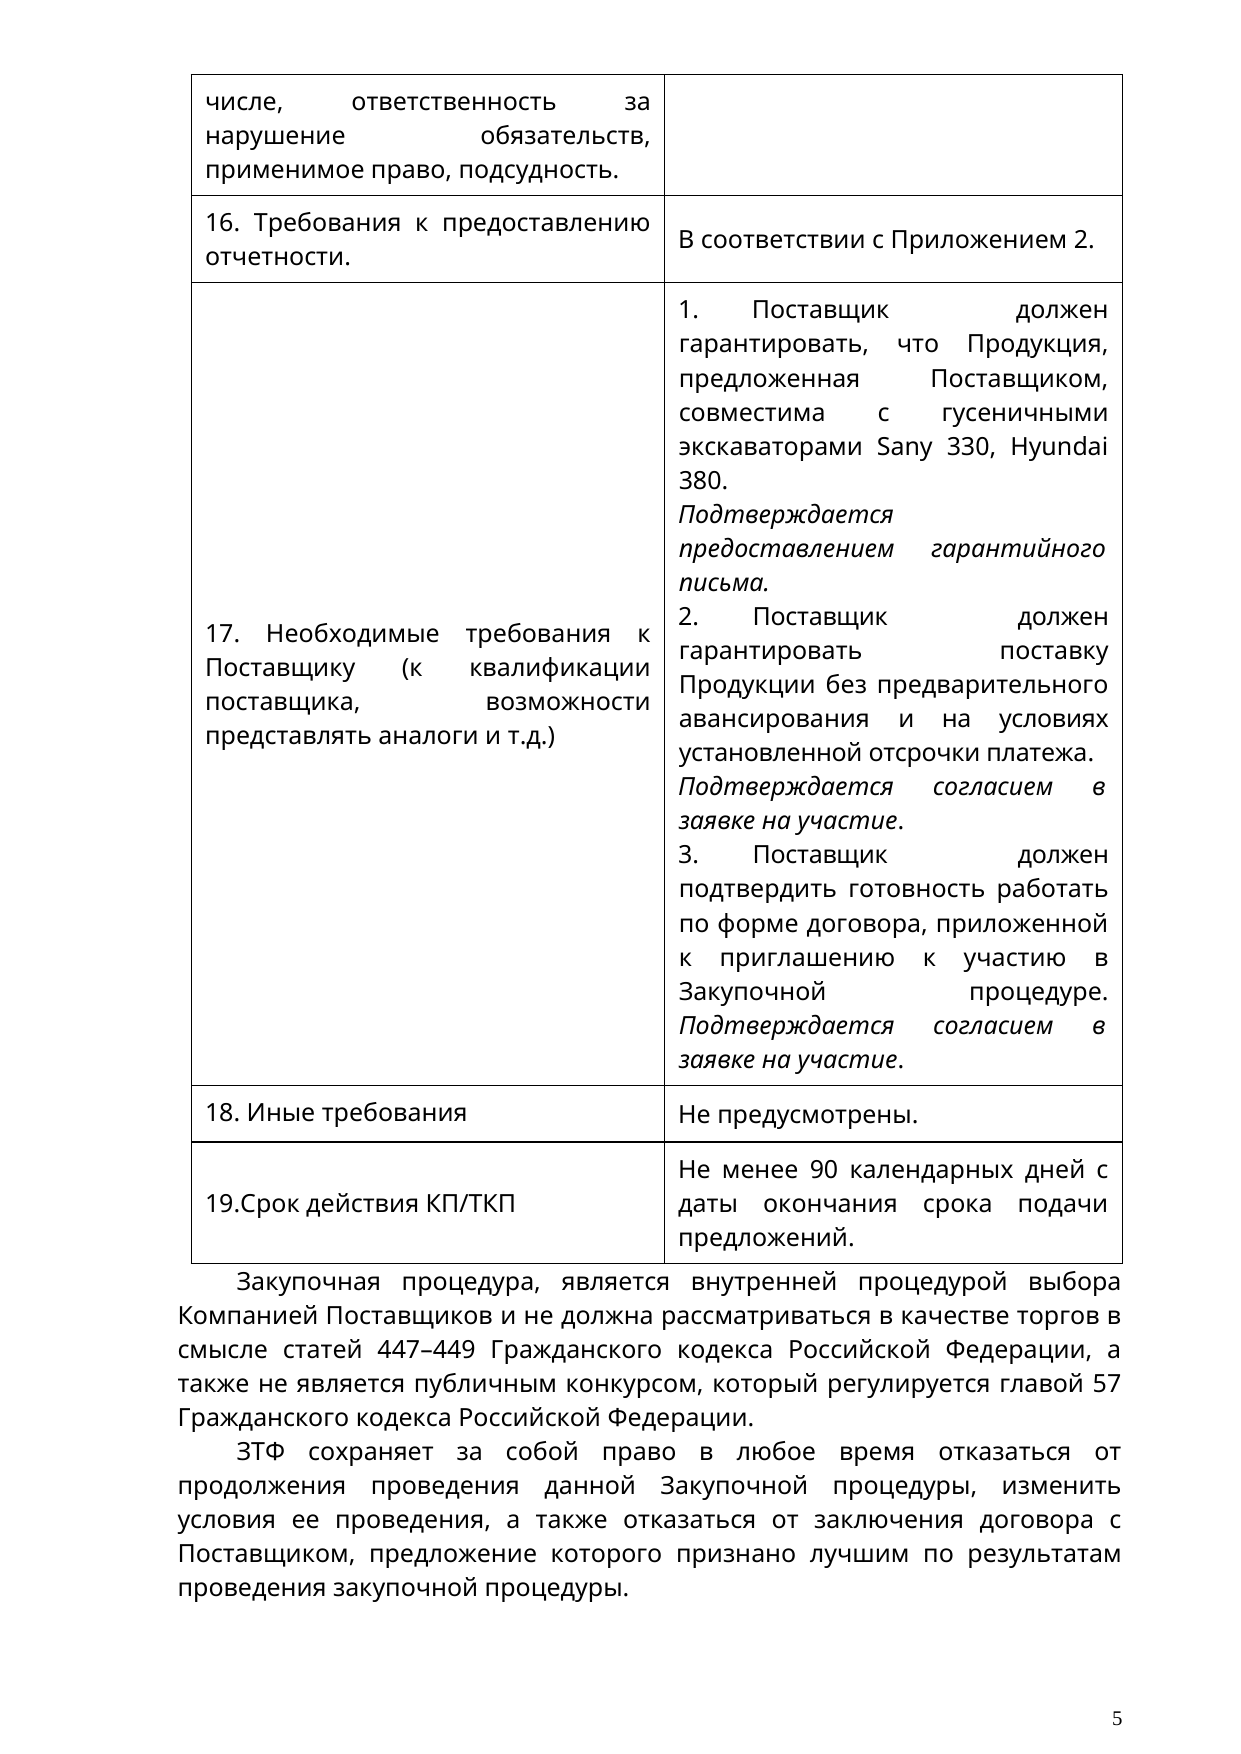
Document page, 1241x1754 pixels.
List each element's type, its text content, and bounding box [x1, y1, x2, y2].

table_cell 18. Иные требования [192, 1086, 664, 1141]
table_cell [192, 75, 664, 195]
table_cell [665, 75, 1122, 195]
table_cell 19.Срок действия КП/ТКП [192, 1143, 664, 1262]
text Закупочная процедура, является внутренней процедурой выбора Компанией Поставщиков и не должна рассматриваться в качестве торгов в смысле статей 447–449 Гражданского кодекса Российской Федерации, а также не является публичным конкурсом, который регулируется главой 57 Гражданского кодекса Российской Федерации. [177, 1263, 1122, 1434]
table_cell В соответствии с Приложением 2. [665, 196, 1122, 282]
table_cell Не предусмотрены. [665, 1086, 1122, 1141]
table_cell 16. Требования к предоставлению отчетности. [192, 196, 664, 282]
table_cell 17. Необходимые требования к Поставщику (к квалификации поставщика, возможности представлять аналоги и т.д.) [192, 283, 664, 1084]
text ЗТФ сохраняет за собой право в любое время отказаться от продолжения проведения данной Закупочной процедуры, изменить условия ее проведения, а также отказаться от заключения договора с Поставщиком, предложение которого признано лучшим по результатам проведения закупочной процедуры. [177, 1434, 1122, 1604]
table_cell Не менее 90 календарных дней с даты окончания срока подачи предложений. [665, 1143, 1122, 1262]
table_cell Поставщик должен гарантировать, что Продукция, предложенная Поставщиком, совместима с гусеничными экскаваторами Sany 330, Hyundai 380. Подтверждается предоставлением гарантийного письма. Поставщик должен гарантировать поставку Продукции без предварительного авансирования и на условиях установленной отсрочки платежа. Подтверждается согласием в заявке на участие. Поставщик должен подтвердить готовность работать по форме договора, приложенной к приглашению к участию в Закупочной процедуре. Подтверждается согласием в заявке на участие. [665, 283, 1122, 1084]
